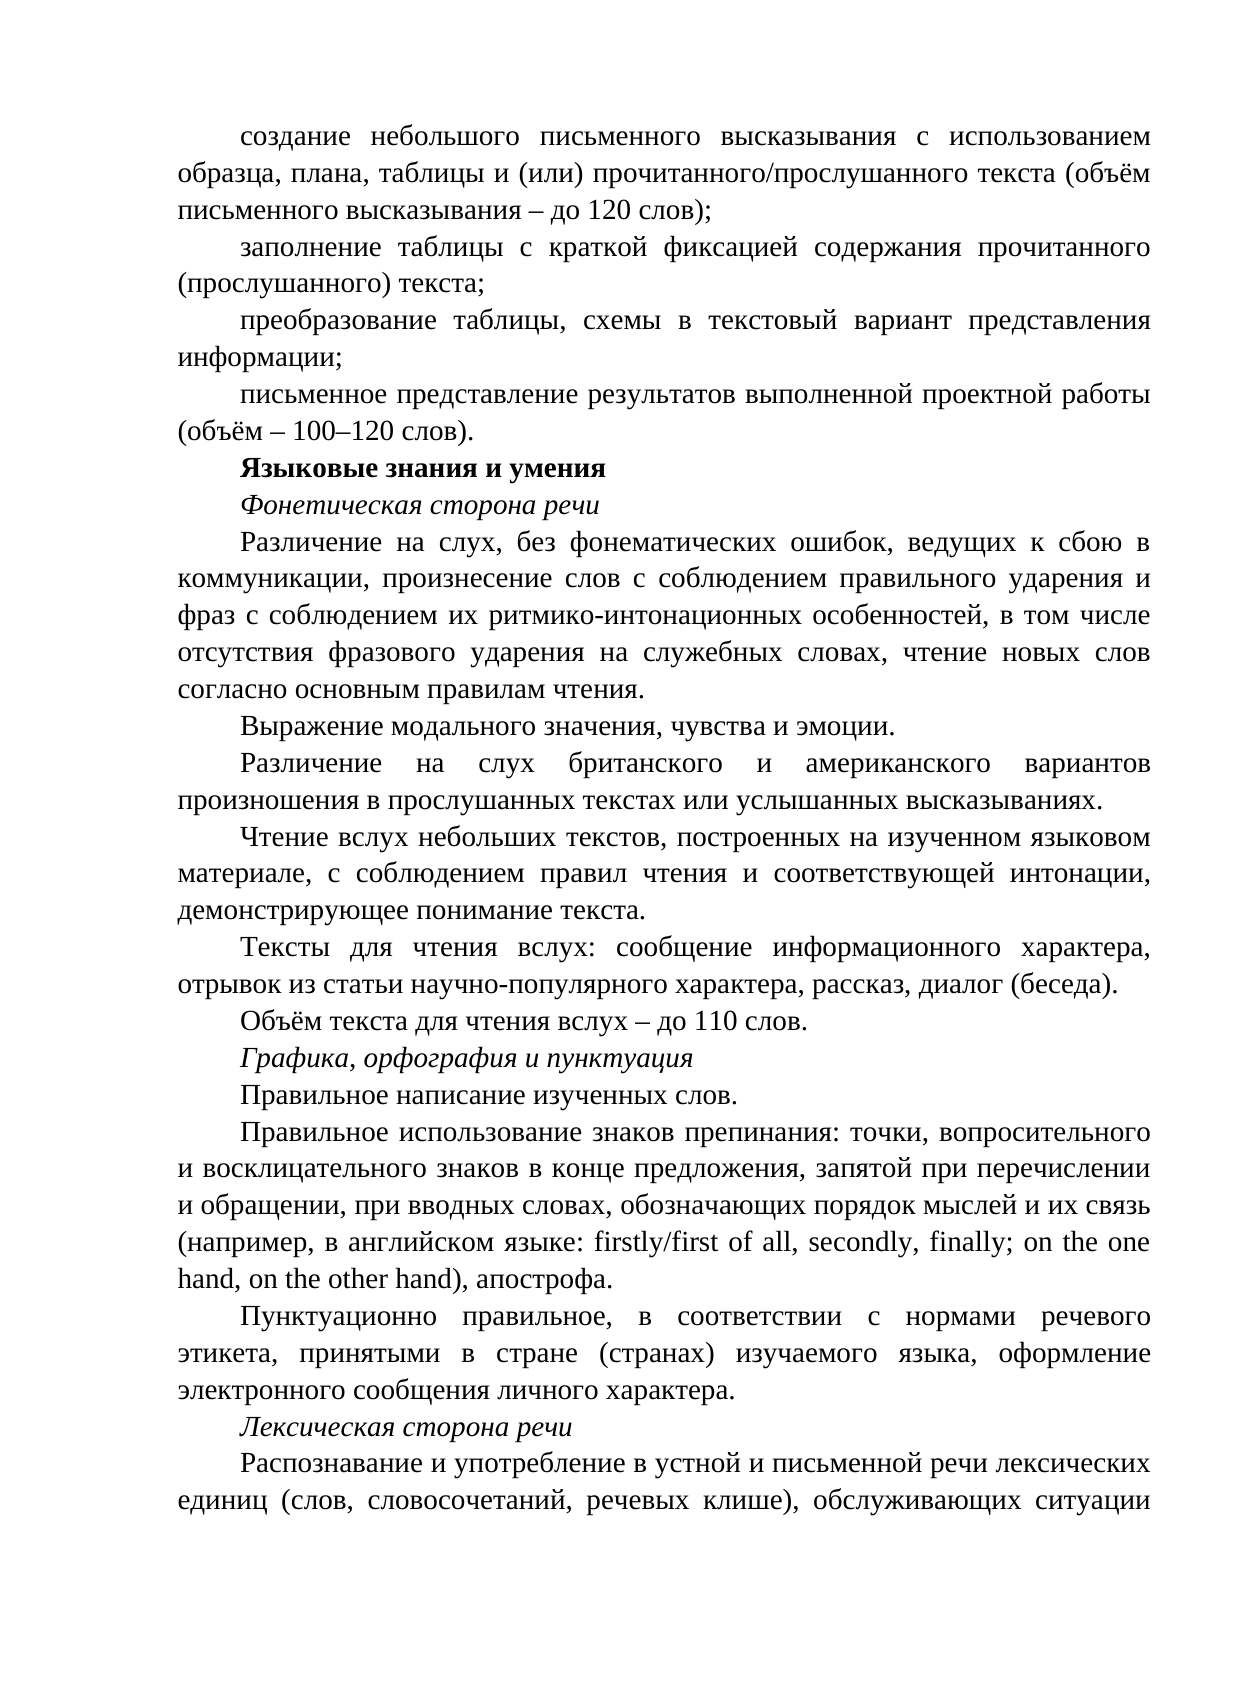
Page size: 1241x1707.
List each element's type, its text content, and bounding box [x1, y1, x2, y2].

text заполнение таблицы с краткой фиксацией содержания прочитанного (прослушанного) текста; [177, 229, 1152, 299]
text Правильное написание изученных слов. [177, 1077, 1152, 1110]
text Выражение модального значения, чувства и эмоции. [177, 708, 1152, 742]
text письменное представление результатов выполненной проектной работы (объём – 100–120 слов). [177, 376, 1152, 447]
text Графика, орфография и пунктуация [177, 1040, 1152, 1073]
text Правильное использование знаков препинания: точки, вопросительного и восклицательного знаков в конце предложения, запятой при перечислении и обращении, при вводных словах, обозначающих порядок мыслей и их связь (например, в английском языке: firstly/first of all, secondly, finally; on the one hand, on the other hand), апострофа. [177, 1114, 1152, 1295]
text Чтение вслух небольших текстов, построенных на изученном языковом материале, с соблюдением правил чтения и соответствующей интонации, демонстрирующее понимание текста. [177, 819, 1152, 926]
text Фонетическая сторона речи [177, 487, 1152, 520]
text Тексты для чтения вслух: сообщение информационного характера, отрывок из статьи научно-популярного характера, рассказ, диалог (беседа). [177, 929, 1152, 1000]
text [177, 1446, 1152, 1516]
text Различение на слух британского и американского вариантов произношения в прослушанных текстах или услышанных высказываниях. [177, 745, 1152, 815]
text Языковые знания и умения [177, 450, 1152, 483]
text преобразование таблицы, схемы в текстовый вариант представления информации; [177, 302, 1152, 373]
text Различение на слух, без фонематических ошибок, ведущих к сбою в коммуникации, произнесение слов с соблюдением правильного ударения и фраз с соблюдением их ритмико-интонационных особенностей, в том числе отсутствия фразового ударения на служебных словах, чтение новых слов согласно основным правилам чтения. [177, 524, 1152, 705]
text Пунктуационно правильное, в соответствии с нормами речевого этикета, принятыми в стране (странах) изучаемого языка, оформление электронного сообщения личного характера. [177, 1298, 1152, 1405]
text Объём текста для чтения вслух – до 110 слов. [177, 1003, 1152, 1037]
text Лексическая сторона речи [177, 1409, 1152, 1442]
text создание небольшого письменного высказывания с использованием образца, плана, таблицы и (или) прочитанного/прослушанного текста (объём письменного высказывания – до 120 слов); [177, 118, 1152, 225]
